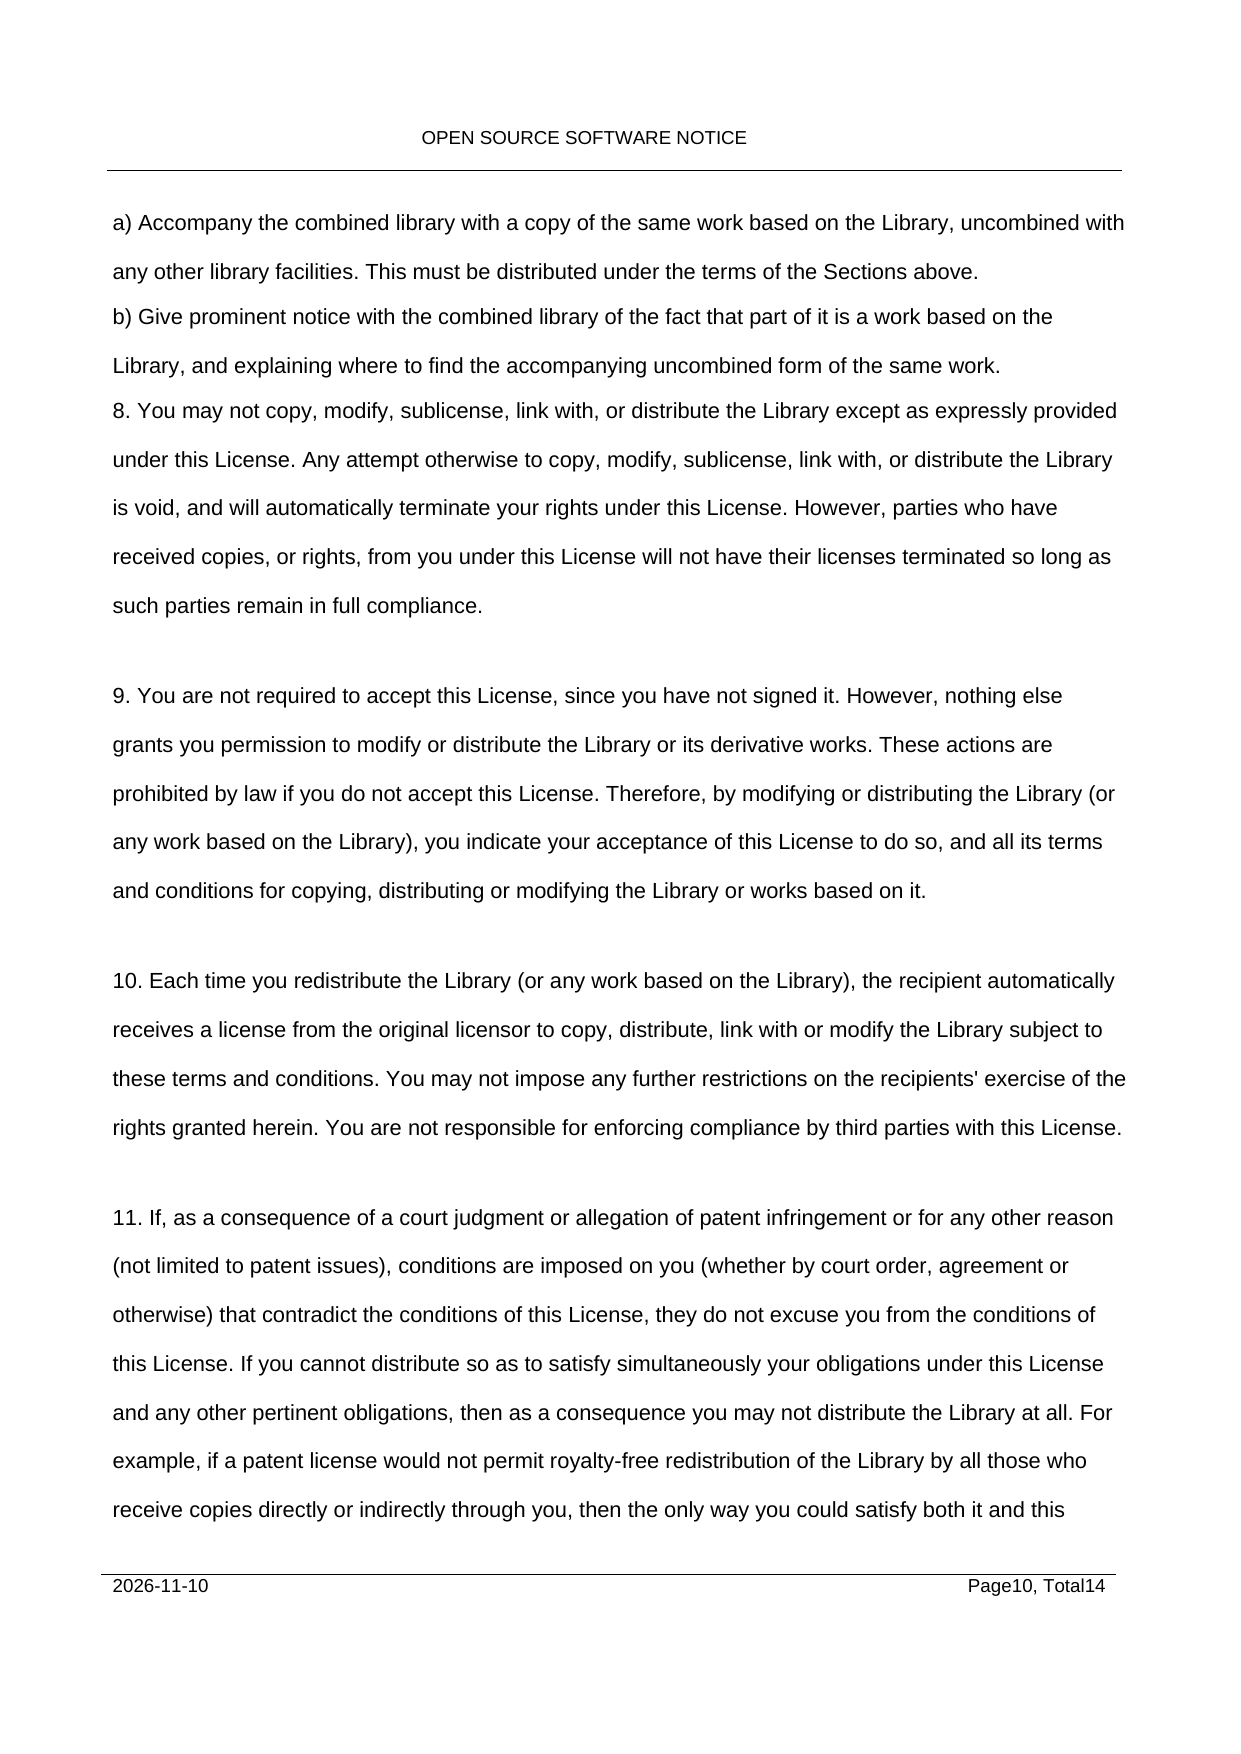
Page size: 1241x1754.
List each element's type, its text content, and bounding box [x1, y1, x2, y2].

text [112, 1201, 1128, 1526]
text a) Accompany the combined library with a copy of the same work based on the Library, uncombined with any other library facilities. This must be distributed under the terms of the Sections above. [112, 206, 1128, 288]
text 9. You are not required to accept this License, since you have not signed it. However, nothing else grants you permission to modify or distribute the Library or its derivative works. These actions are prohibited by law if you do not accept this License. Therefore, by modifying or distributing the Library (or any work based on the Library), you indicate your acceptance of this License to do so, and all its terms and conditions for copying, distributing or modifying the Library or works based on it. [112, 679, 1128, 907]
text 8. You may not copy, modify, sublicense, link with, or distribute the Library except as expressly provided under this License. Any attempt otherwise to copy, modify, sublicense, link with, or distribute the Library is void, and will automatically terminate your rights under this License. However, parties who have received copies, or rights, from you under this License will not have their licenses terminated so long as such parties remain in full compliance. [112, 394, 1128, 622]
text b) Give prominent notice with the combined library of the fact that part of it is a work based on the Library, and explaining where to find the accompanying uncombined form of the same work. [112, 300, 1128, 381]
text 10. Each time you redistribute the Library (or any work based on the Library), the recipient automatically receives a license from the original licensor to copy, distribute, link with or modify the Library subject to these terms and conditions. You may not impose any further restrictions on the recipients' exercise of the rights granted herein. You are not responsible for enforcing compliance by third parties with this License. [112, 964, 1128, 1143]
